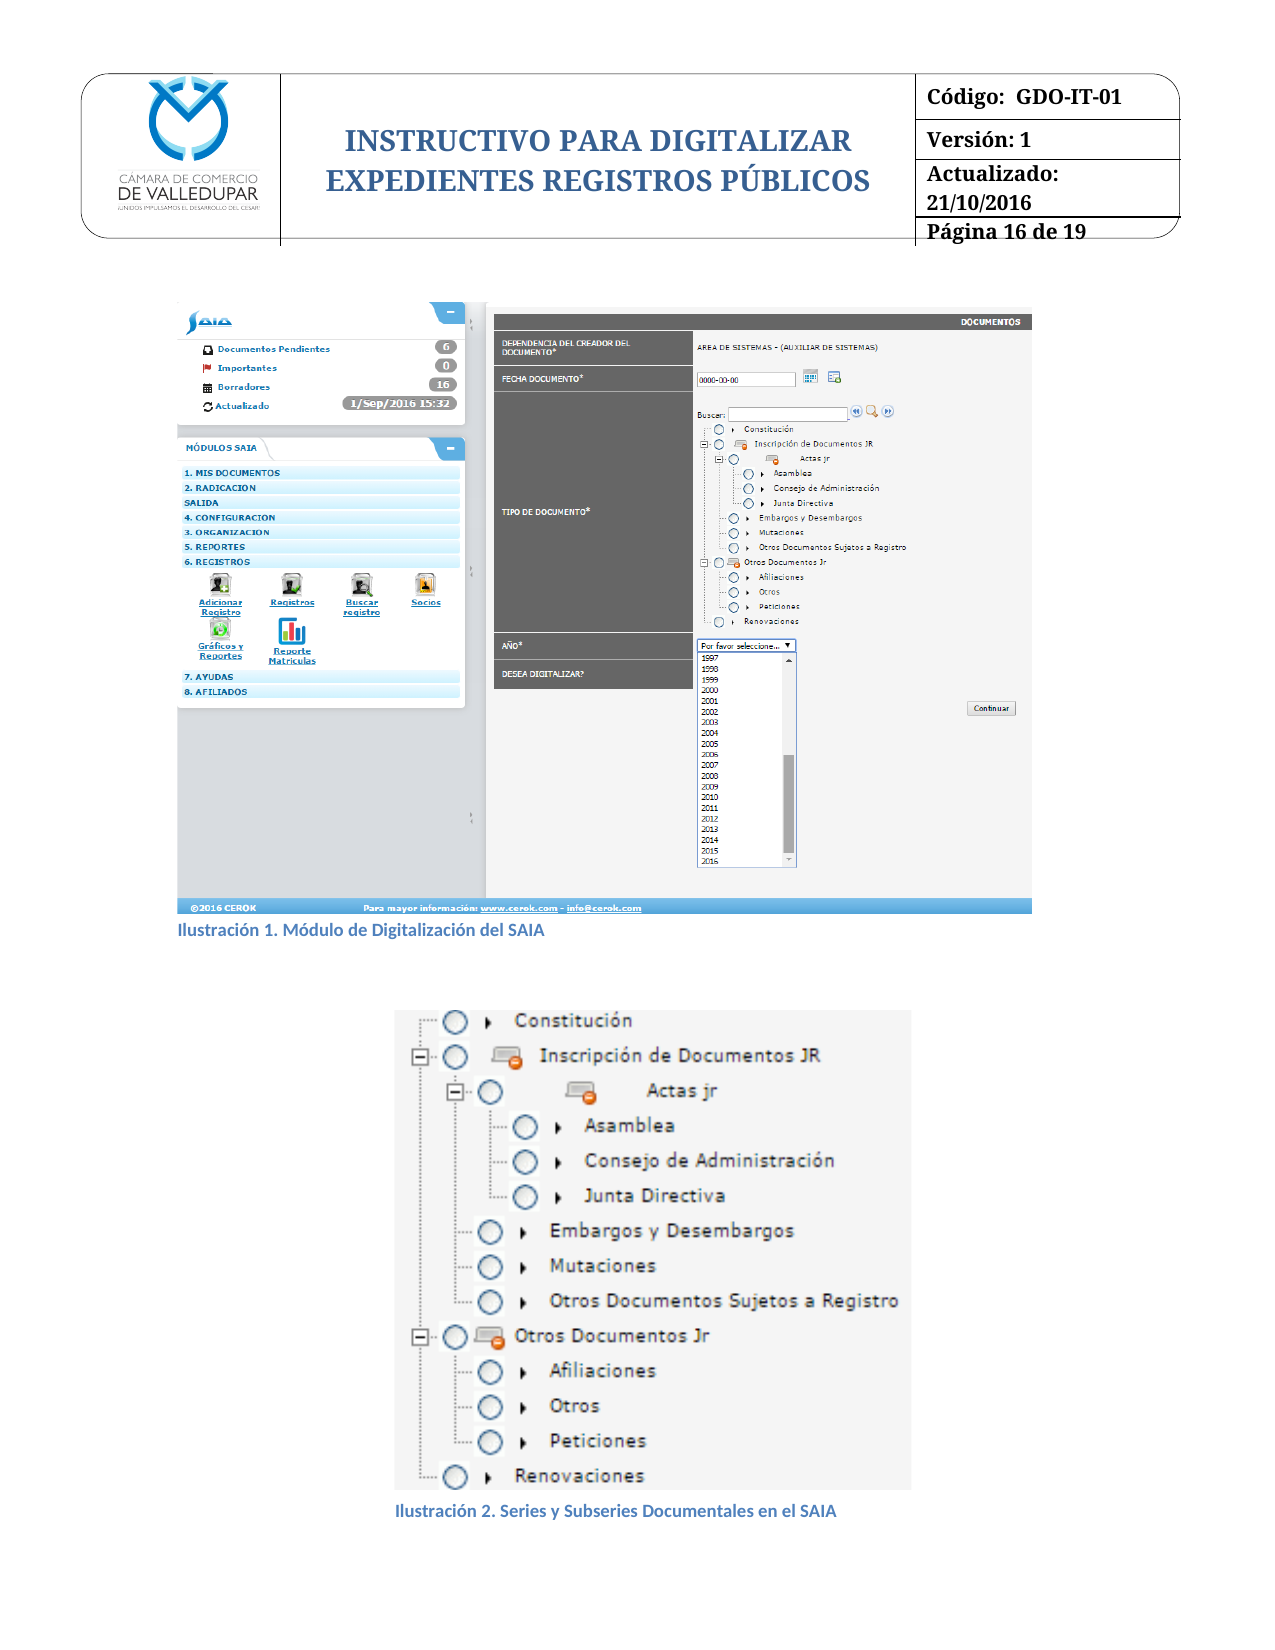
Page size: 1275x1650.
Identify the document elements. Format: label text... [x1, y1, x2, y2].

picture [117, 76, 260, 210]
picture [394, 1010, 912, 1490]
picture [177, 302, 1032, 914]
